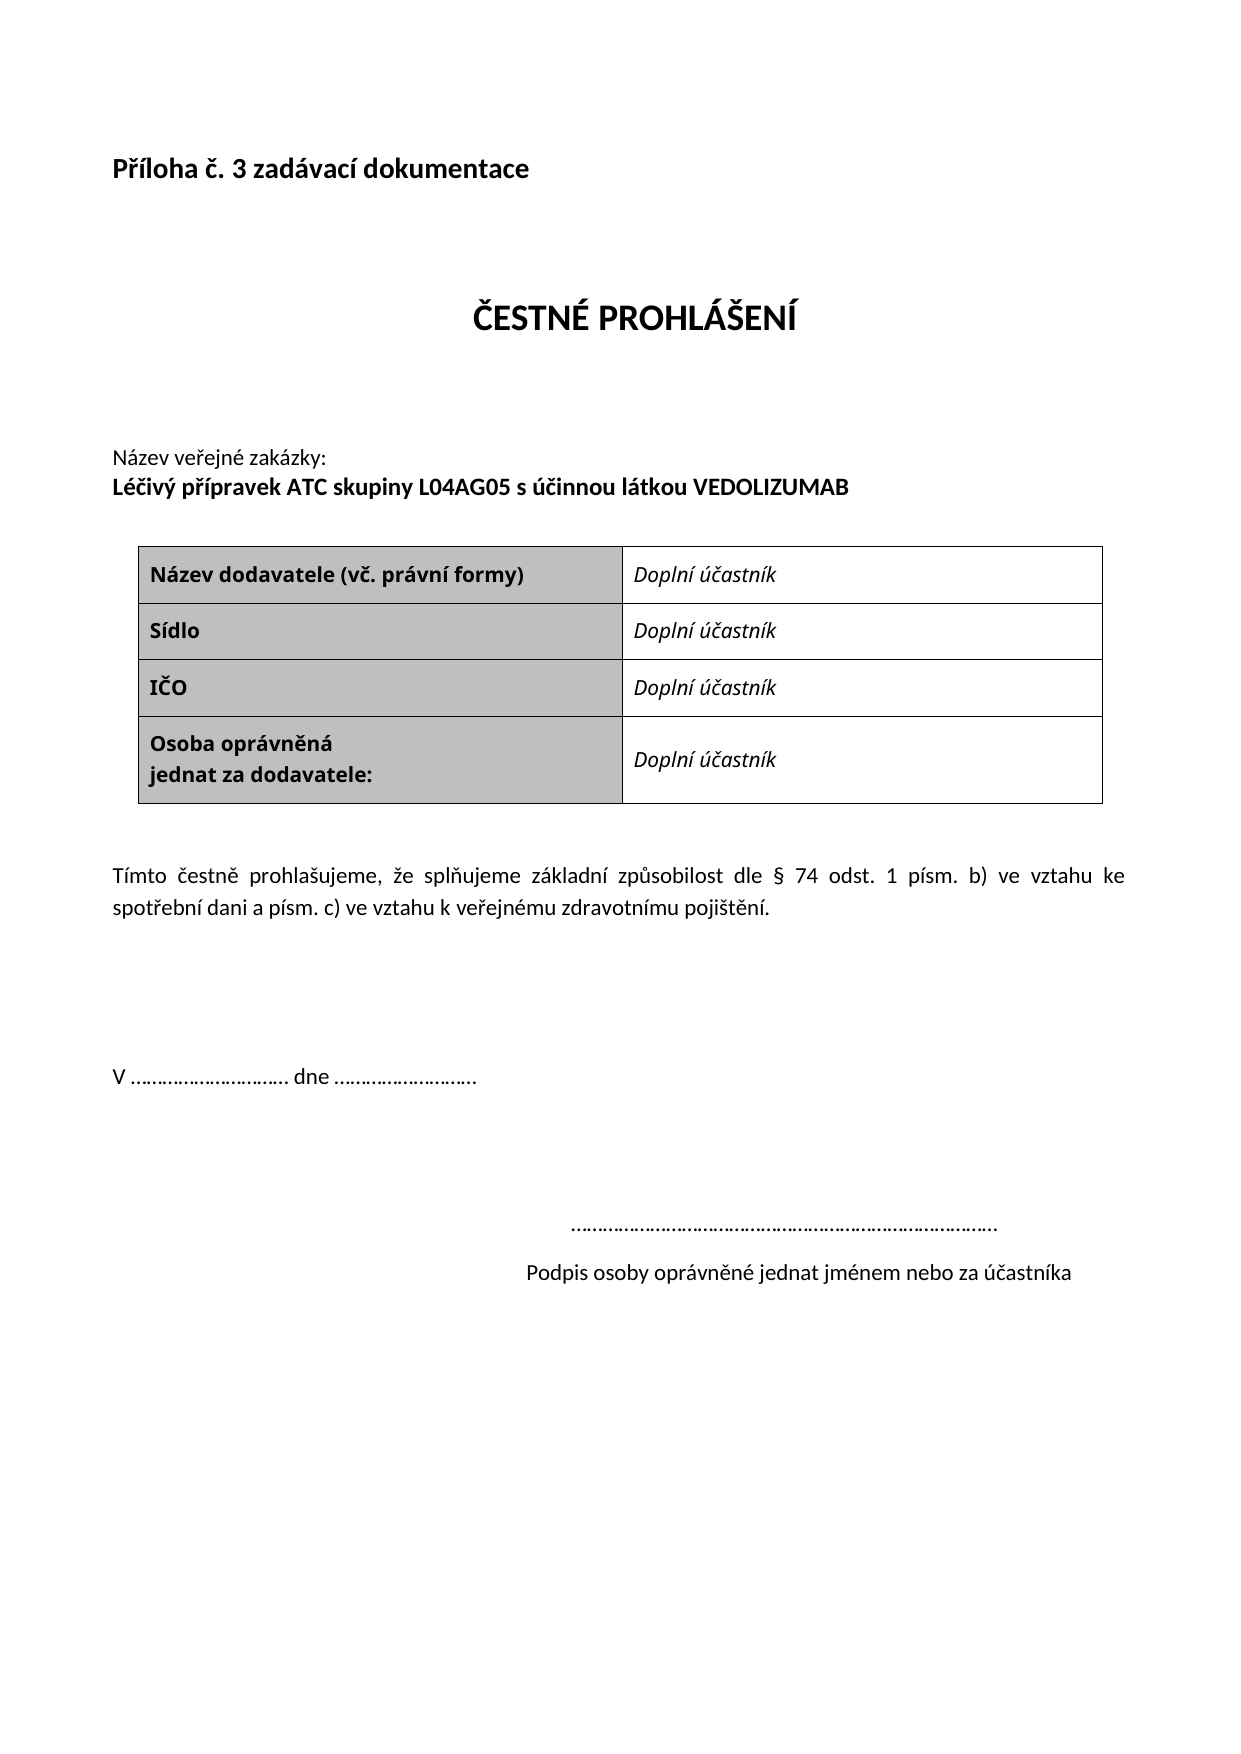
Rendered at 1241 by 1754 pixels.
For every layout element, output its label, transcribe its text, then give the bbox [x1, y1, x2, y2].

text Tímto čestně prohlašujeme, že splňujeme základní způsobilost dle § 74 odst. 1 písm. b) ve vztahu ke spotřební dani a písm. c) ve vztahu k veřejnému zdravotnímu pojištění. [112, 861, 1128, 921]
table_cell Doplní účastník [623, 717, 1102, 803]
text Léčivý přípravek ATC skupiny L04AG05 s účinnou látkou VEDOLIZUMAB [112, 471, 1128, 501]
table_cell Sídlo [139, 604, 622, 659]
text Příloha č. 3 zadávací dokumentace [112, 150, 1128, 186]
text Podpis osoby oprávněné jednat jménem nebo za účastníka [112, 1258, 1128, 1286]
table_header Doplní účastník [623, 547, 1102, 603]
text ČESTNÉ PROHLÁŠENÍ [142, 294, 1128, 339]
table_cell IČO [139, 660, 622, 716]
table_cell Doplní účastník [623, 604, 1102, 659]
text ……………………………………………………………………… [112, 1209, 1128, 1237]
text V ………………………… dne ……………………… [112, 1062, 1128, 1090]
text Název veřejné zakázky: [112, 443, 1128, 471]
table_header Název dodavatele (vč. právní formy) [139, 547, 622, 603]
table_cell Osoba oprávněná jednat za dodavatele: [139, 717, 622, 803]
table_cell Doplní účastník [623, 660, 1102, 716]
